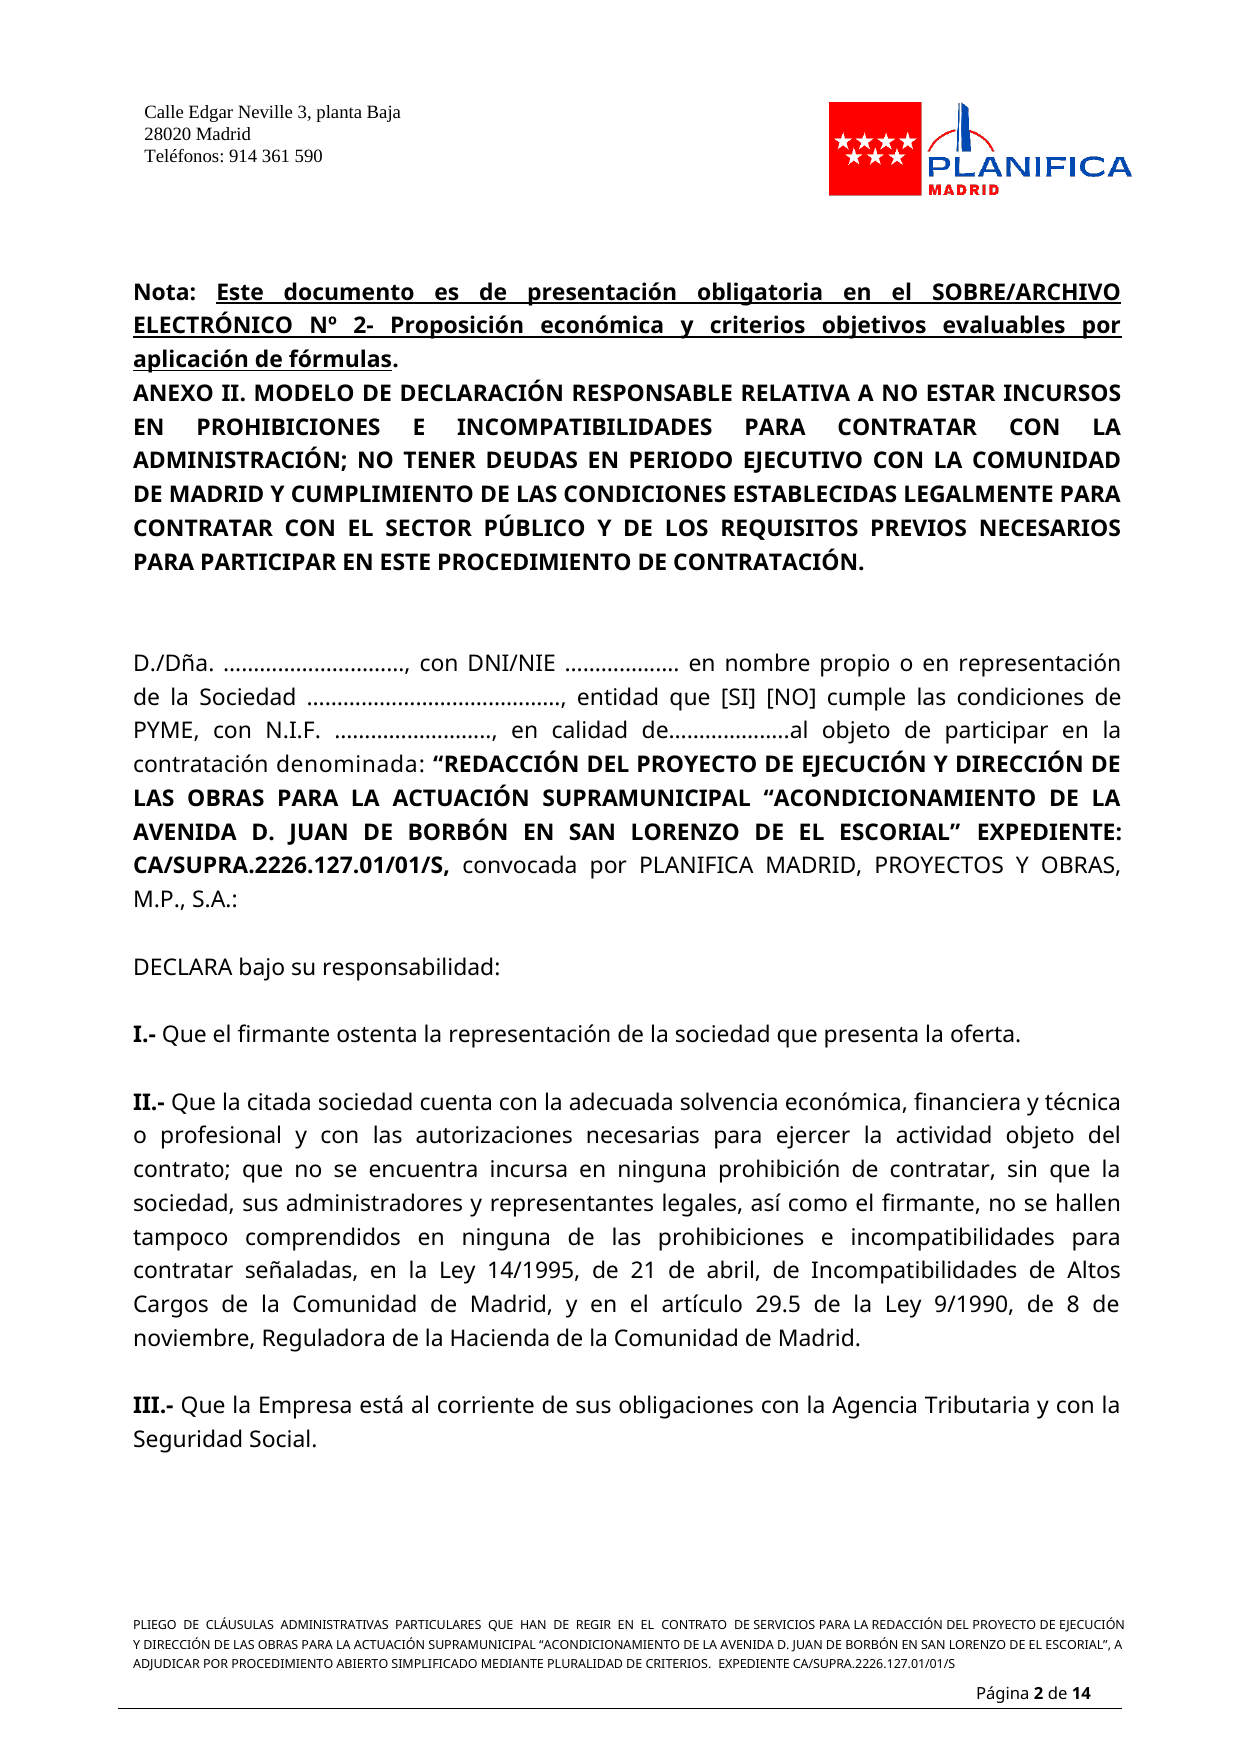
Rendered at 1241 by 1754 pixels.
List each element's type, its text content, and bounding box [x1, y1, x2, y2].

text D./Dña. …………………………, con DNI/NIE ………………. en nombre propio o en representación de la Sociedad ……………………………………, entidad que [SI] [NO] cumple las condiciones de PYME, con N.I.F. …………………….., en calidad de………………..al objeto de participar en la contratación denominada: “REDACCIÓN DEL PROYECTO DE EJECUCIÓN Y DIRECCIÓN DE LAS OBRAS PARA LA ACTUACIÓN SUPRAMUNICIPAL “ACONDICIONAMIENTO DE LA AVENIDA D. JUAN DE BORBÓN EN SAN LORENZO DE EL ESCORIAL” EXPEDIENTE: CA/SUPRA.2226.127.01/01/S, convocada por PLANIFICA MADRID, PROYECTOS Y OBRAS, M.P., S.A.: [133, 647, 1122, 914]
text Nota: Este documento es de presentación obligatoria en el SOBRE/ARCHIVO ELECTRÓNICO Nº 2- Proposición económica y criterios objetivos evaluables por aplicación de fórmulas. [133, 276, 1122, 336]
text DECLARA bajo su responsabilidad: [133, 951, 1122, 982]
subtitle ANEXO II. MODELO DE DECLARACIÓN RESPONSABLE RELATIVA A NO ESTAR INCURSOS EN PROHIBICIONES E INCOMPATIBILIDADES PARA CONTRATAR CON LA ADMINISTRACIÓN; NO TENER DEUDAS EN PERIODO EJECUTIVO CON LA COMUNIDAD DE MADRID Y CUMPLIMIENTO DE LAS CONDICIONES ESTABLECIDAS LEGALMENTE PARA CONTRATAR CON EL SECTOR PÚBLICO Y DE LOS REQUISITOS PREVIOS NECESARIOS PARA PARTICIPAR EN ESTE PROCEDIMIENTO DE CONTRATACIÓN. [133, 377, 1122, 577]
picture [828, 101, 1141, 196]
text III.- Que la Empresa está al corriente de sus obligaciones con la Agencia Tributaria y con la Seguridad Social. [133, 1389, 1122, 1454]
text Nota: Este documento es de presentación obligatoria en el SOBRE/ARCHIVO ELECTRÓNICO Nº 2- Proposición económica y criterios objetivos evaluables por aplicación de fórmulas. [133, 338, 1122, 374]
text I.- Que el firmante ostenta la representación de la sociedad que presenta la oferta. [133, 1018, 1122, 1049]
text II.- Que la citada sociedad cuenta con la adecuada solvencia económica, financiera y técnica o profesional y con las autorizaciones necesarias para ejercer la actividad objeto del contrato; que no se encuentra incursa en ninguna prohibición de contratar, sin que la sociedad, sus administradores y representantes legales, así como el firmante, no se hallen tampoco comprendidos en ninguna de las prohibiciones e incompatibilidades para contratar señaladas, en la Ley 14/1995, de 21 de abril, de Incompatibilidades de Altos Cargos de la Comunidad de Madrid, y en el artículo 29.5 de la Ley 9/1990, de 8 de noviembre, Reguladora de la Hacienda de la Comunidad de Madrid. [133, 1086, 1122, 1353]
